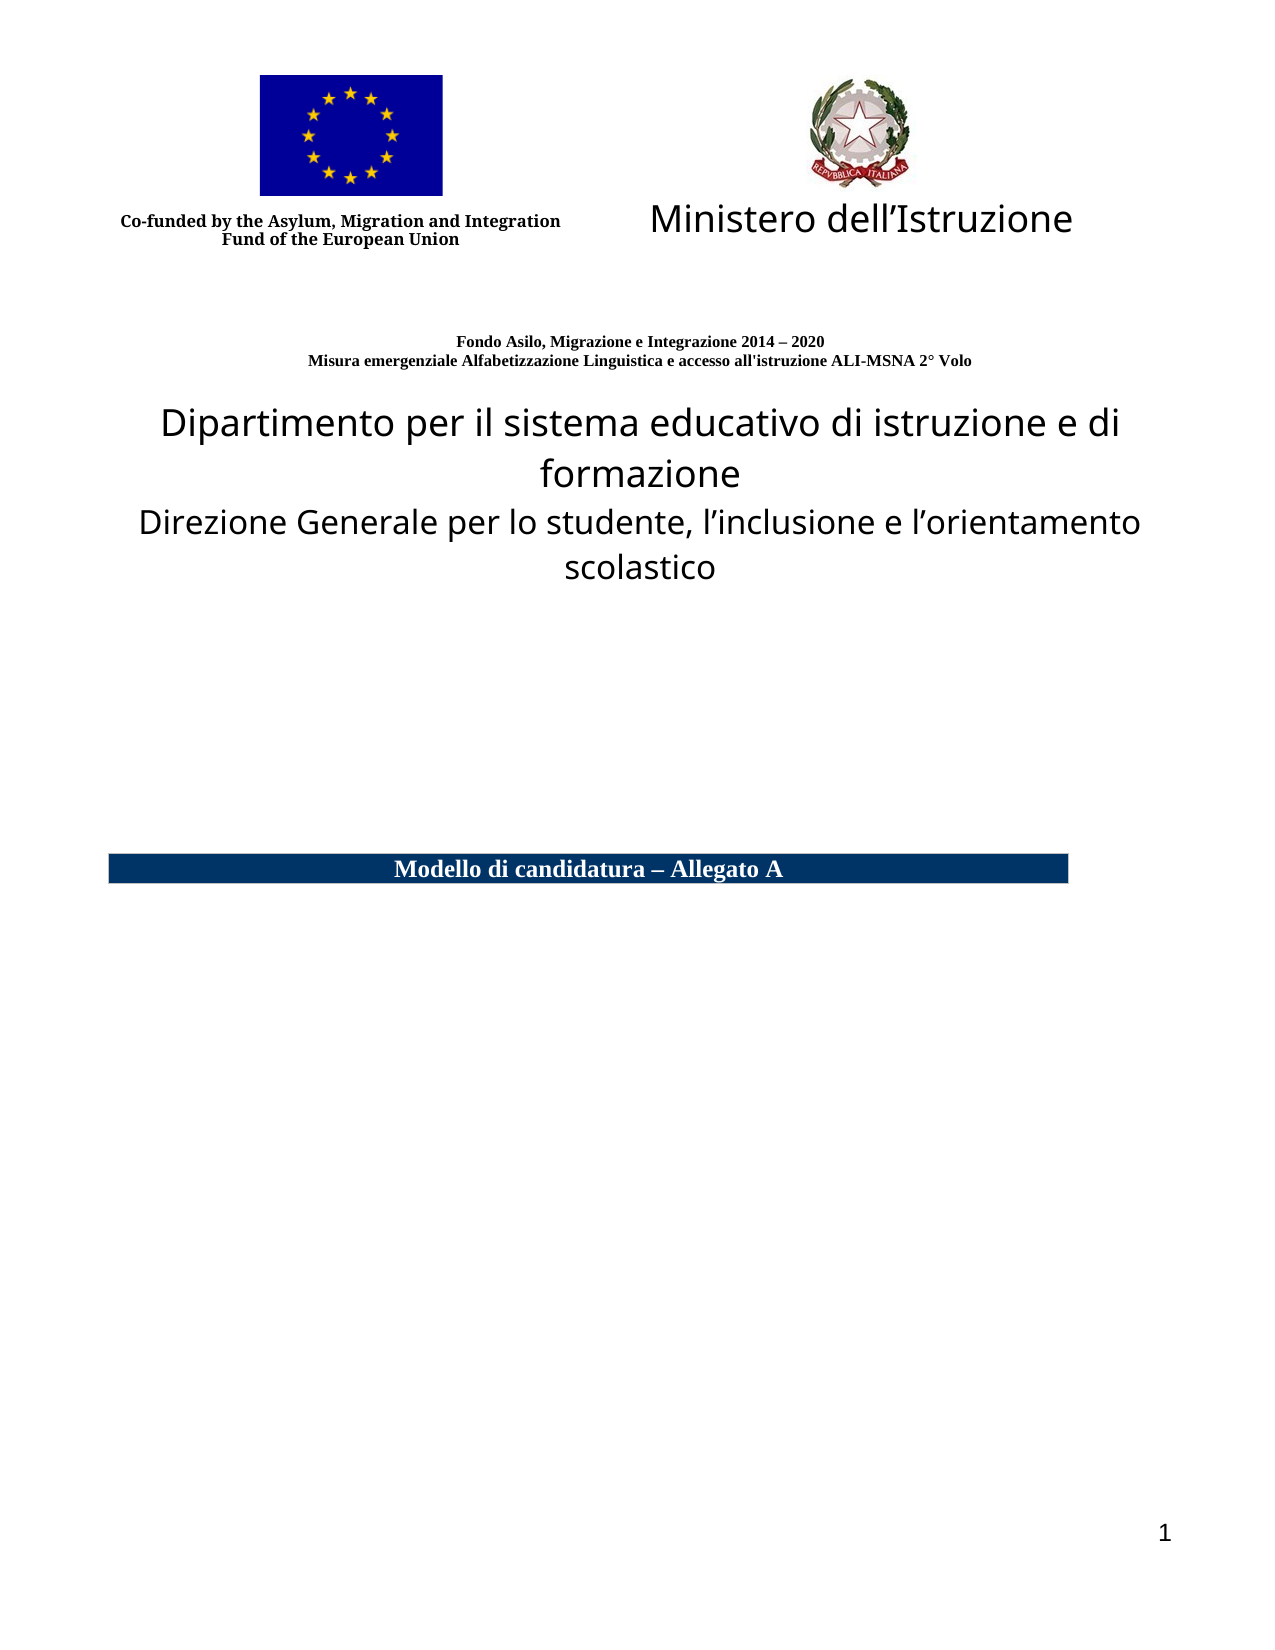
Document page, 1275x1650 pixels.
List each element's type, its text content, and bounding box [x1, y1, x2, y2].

table_header Modello di candidatura – Allegato A [109, 854, 1068, 883]
text Direzione Generale per lo studente, l’inclusione e l’orientamento scolastico [109, 498, 1172, 589]
text Misura emergenziale Alfabetizzazione Linguistica e accesso all'istruzione ALI-MSNA 2° Volo [109, 351, 1172, 370]
picture [259, 75, 443, 196]
picture [806, 75, 917, 192]
text Fondo Asilo, Migrazione e Integrazione 2014 – 2020 [109, 332, 1172, 351]
text Dipartimento per il sistema educativo di istruzione e di formazione [109, 396, 1172, 498]
